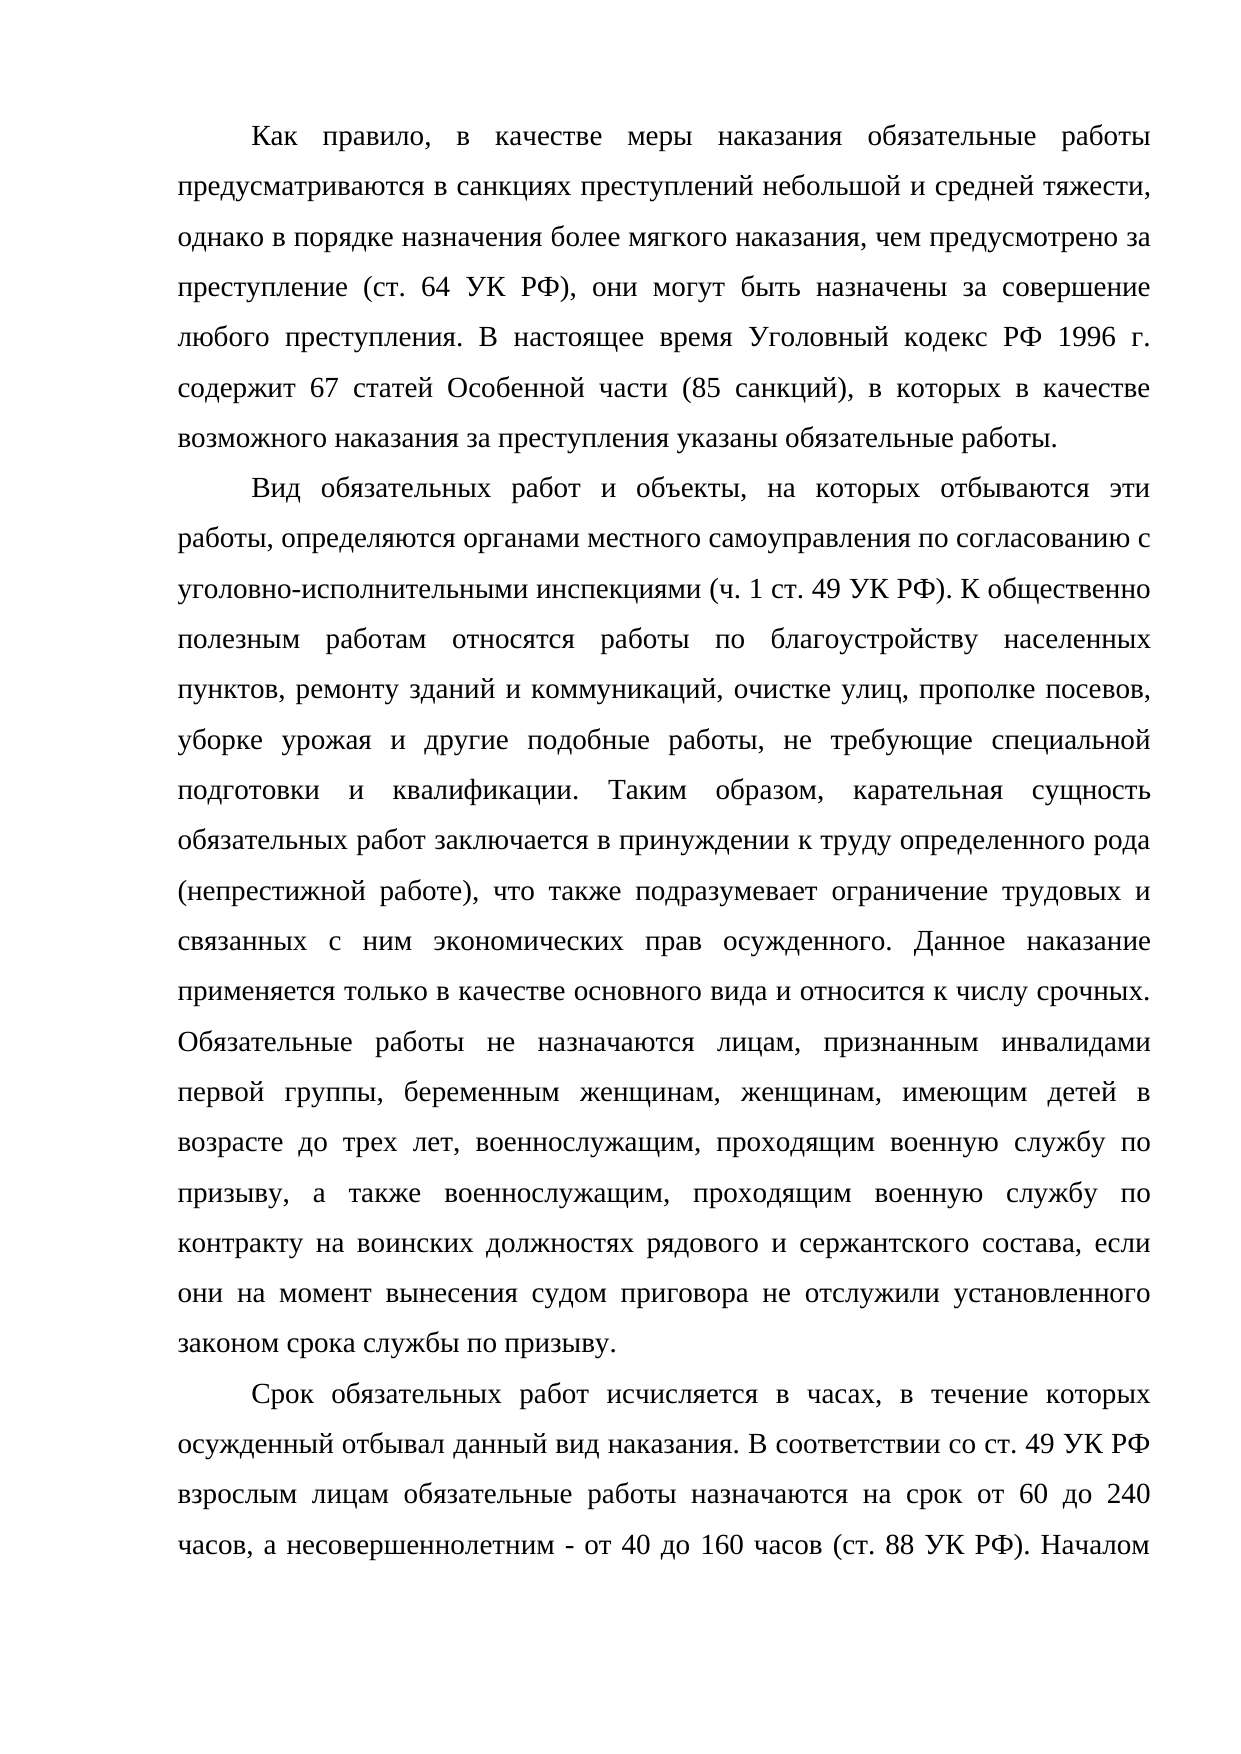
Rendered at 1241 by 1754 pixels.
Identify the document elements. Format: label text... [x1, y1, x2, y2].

text Как правило, в качестве меры наказания обязательные работы предусматриваются в санкциях преступлений небольшой и средней тяжести, однако в порядке назначения более мягкого наказания, чем предусмотрено за преступление (ст. 64 УК РФ), они могут быть назначены за совершение любого преступления. В настоящее время Уголовный кодекс РФ 1996 г. содержит 67 статей Особенной части (85 санкций), в которых в качестве возможного наказания за преступления указаны обязательные работы. [177, 118, 1152, 453]
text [177, 1376, 1152, 1560]
text Вид обязательных работ и объекты, на которых отбываются эти работы, определяются органами местного самоуправления по согласованию с уголовно-исполнительными инспекциями (ч. 1 ст. 49 УК РФ). К общественно полезным работам относятся работы по благоустройству населенных пунктов, ремонту зданий и коммуникаций, очистке улиц, прополке посевов, уборке урожая и другие подобные работы, не требующие специальной подготовки и квалификации. Таким образом, карательная сущность обязательных работ заключается в принуждении к труду определенного рода (непрестижной работе), что также подразумевает ограничение трудовых и связанных с ним экономических прав осужденного. Данное наказание применяется только в качестве основного вида и относится к числу срочных. Обязательные работы не назначаются лицам, признанным инвалидами первой группы, беременным женщинам, женщинам, имеющим детей в возрасте до трех лет, военнослужащим, проходящим военную службу по призыву, а также военнослужащим, проходящим военную службу по контракту на воинских должностях рядового и сержантского состава, если они на момент вынесения судом приговора не отслужили установленного законом срока службы по призыву. [177, 470, 1152, 1359]
